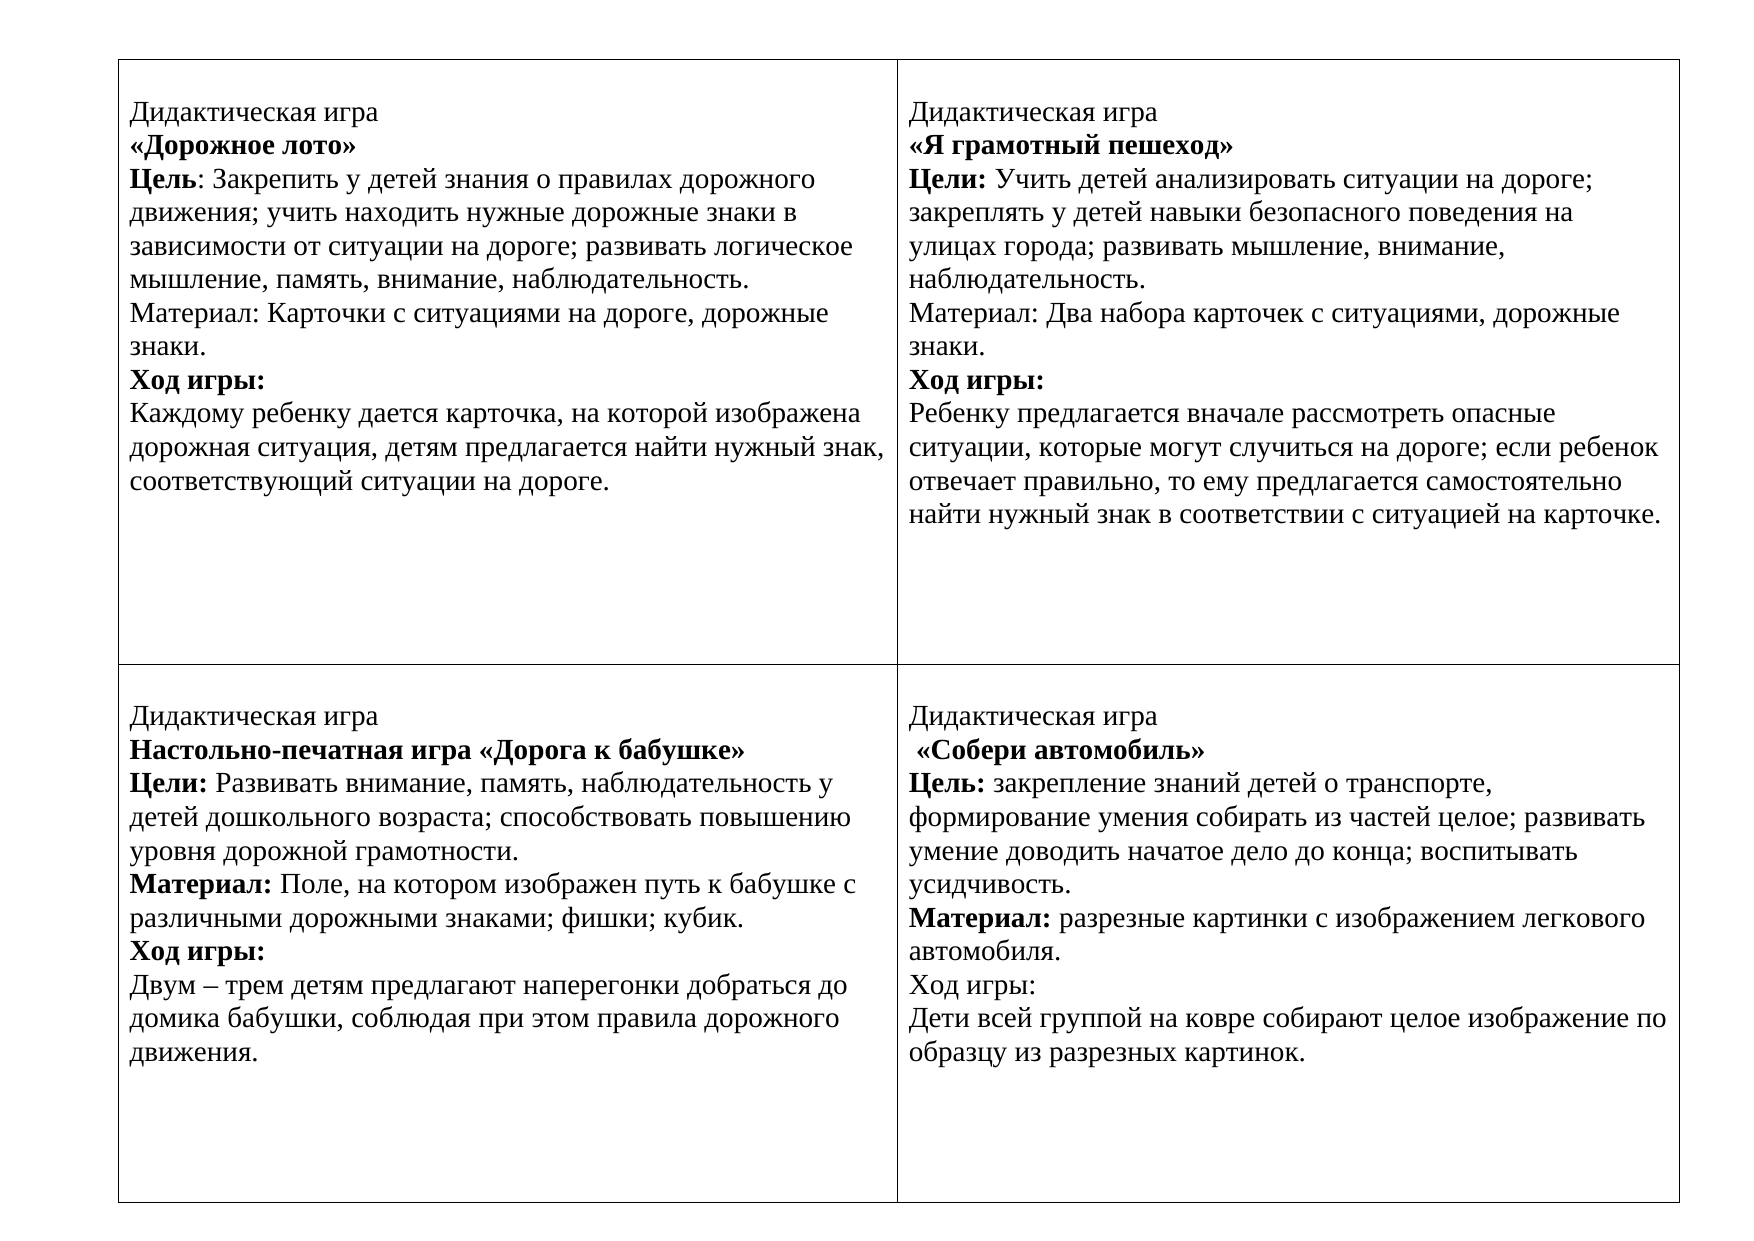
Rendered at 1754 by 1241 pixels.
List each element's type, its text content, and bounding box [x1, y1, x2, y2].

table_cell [119, 665, 897, 1202]
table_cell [898, 665, 1679, 1202]
table_cell Дидактическая игра «Я грамотный пешеход» Цели: Учить детей анализировать ситуации на дороге; закреплять у детей навыки безопасного поведения на улицах города; развивать мышление, внимание, наблюдательность. Материал: Два набора карточек с ситуациями, дорожные знаки. Ход игры: Ребенку предлагается вначале рассмотреть опасные ситуации, которые могут случиться на дороге; если ребенок отвечает правильно, то ему предлагается самостоятельно найти нужный знак в соответствии с ситуацией на карточке. [898, 60, 1679, 664]
table_cell Дидактическая игра «Дорожное лото» Цель: Закрепить у детей знания о правилах дорожного движения; учить находить нужные дорожные знаки в зависимости от ситуации на дороге; развивать логическое мышление, память, внимание, наблюдательность. Материал: Карточки с ситуациями на дороге, дорожные знаки. Ход игры: Каждому ребенку дается карточка, на которой изображена дорожная ситуация, детям предлагается найти нужный знак, соответствующий ситуации на дороге. [119, 60, 897, 664]
